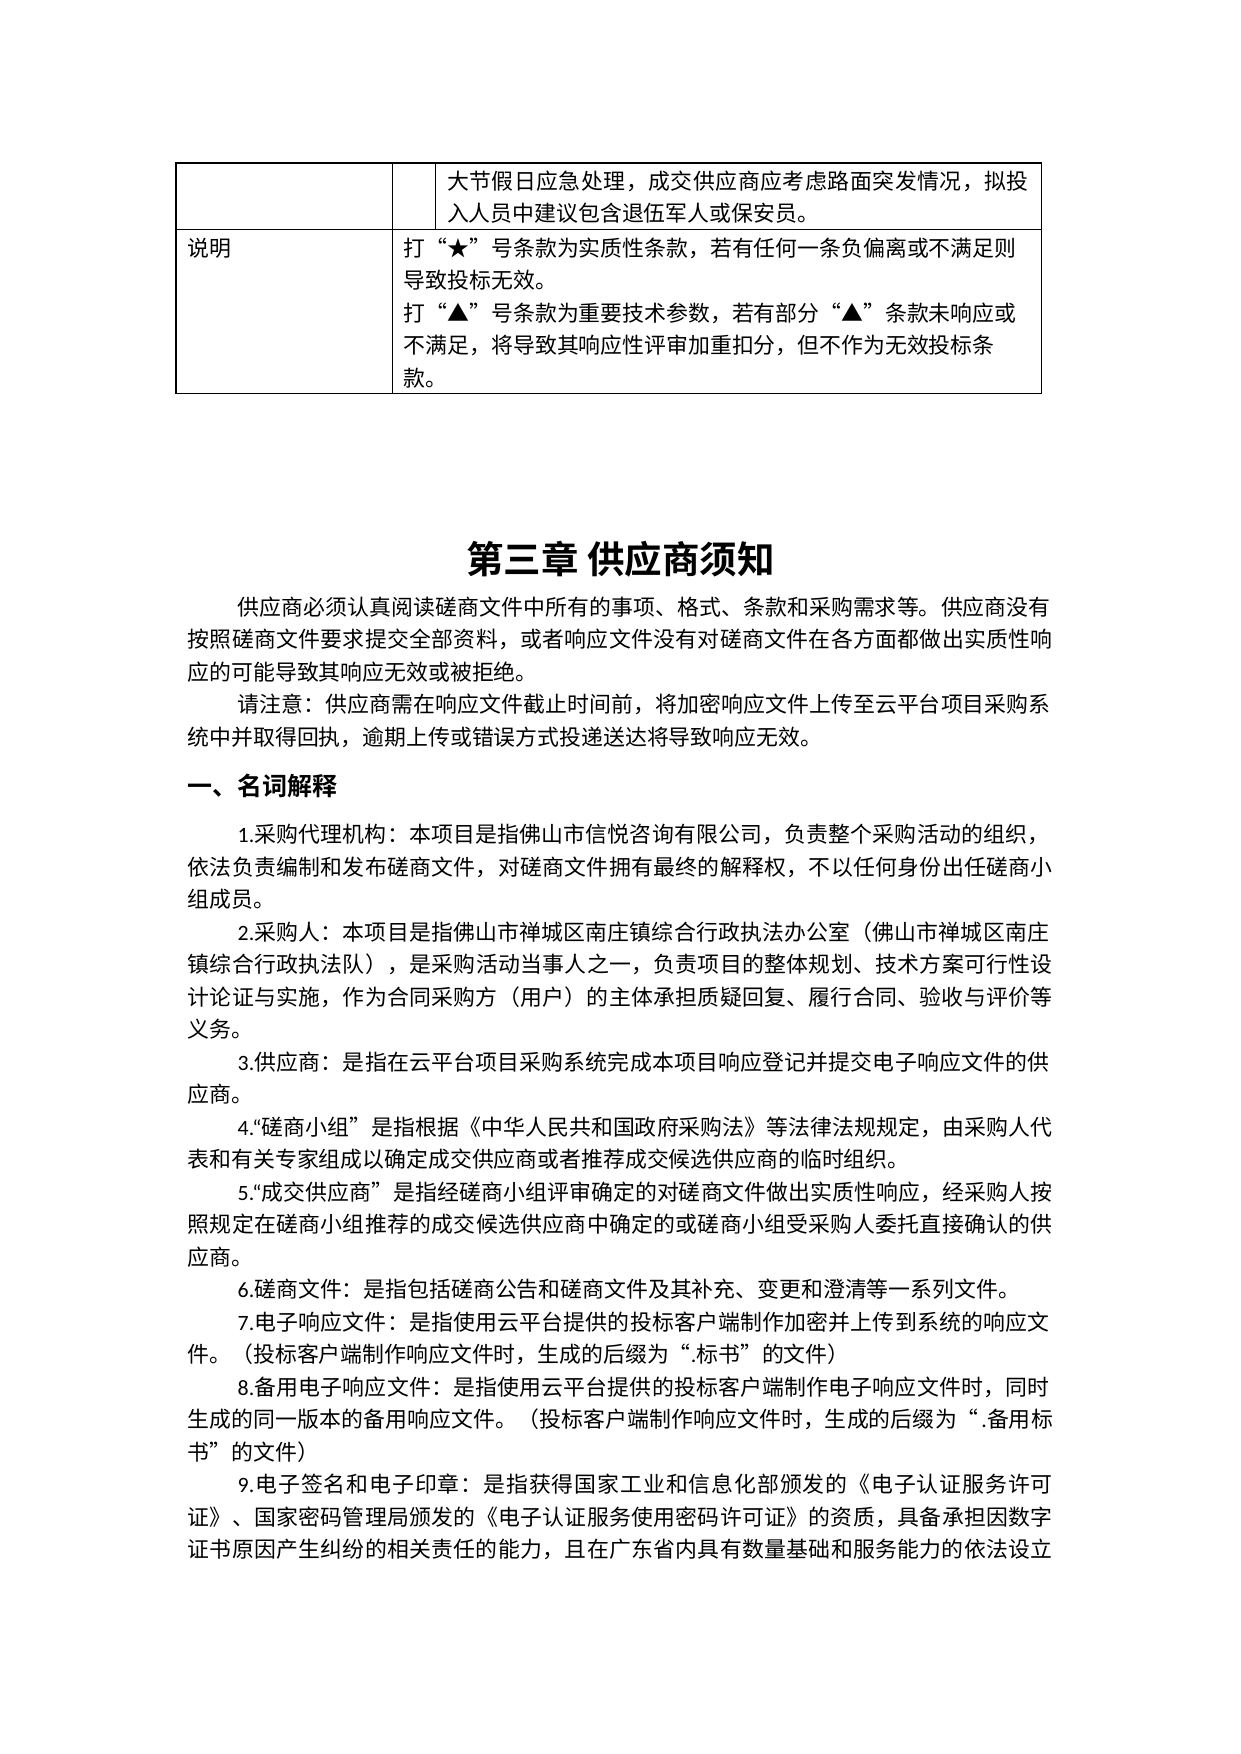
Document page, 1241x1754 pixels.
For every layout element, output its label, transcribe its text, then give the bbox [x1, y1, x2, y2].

text 第三章 供应商须知 [187, 524, 1053, 589]
table_cell 1 [393, 164, 435, 228]
text 4.“磋商小组”是指根据《中华人民共和国政府采购法》等法律法规规定，由采购人代表和有关专家组成以确定成交供应商或者推荐成交候选供应商的临时组织。 [187, 1109, 1053, 1174]
text 一、名词解释 [187, 752, 1053, 817]
text 7.电子响应文件：是指使用云平台提供的投标客户端制作加密并上传到系统的响应文件。（投标客户端制作响应文件时，生成的后缀为“.标书”的文件） [187, 1304, 1053, 1369]
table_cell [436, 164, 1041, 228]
text 供应商必须认真阅读磋商文件中所有的事项、格式、条款和采购需求等。供应商没有按照磋商文件要求提交全部资料，或者响应文件没有对磋商文件在各方面都做出实质性响应的可能导致其响应无效或被拒绝。 [187, 589, 1053, 687]
text 8.备用电子响应文件：是指使用云平台提供的投标客户端制作电子响应文件时，同时生成的同一版本的备用响应文件。（投标客户端制作响应文件时，生成的后缀为“.备用标书”的文件） [187, 1369, 1053, 1467]
text 6.磋商文件：是指包括磋商公告和磋商文件及其补充、变更和澄清等一系列文件。 [187, 1272, 1053, 1304]
text 2.采购人：本项目是指佛山市禅城区南庄镇综合行政执法办公室（佛山市禅城区南庄镇综合行政执法队），是采购活动当事人之一，负责项目的整体规划、技术方案可行性设计论证与实施，作为合同采购方（用户）的主体承担质疑回复、履行合同、验收与评价等义务。 [187, 914, 1053, 1044]
text 1.采购代理机构：本项目是指佛山市信悦咨询有限公司，负责整个采购活动的组织，依法负责编制和发布磋商文件，对磋商文件拥有最终的解释权，不以任何身份出任磋商小组成员。 [187, 817, 1053, 914]
table_cell 说明 [177, 230, 392, 393]
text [187, 1467, 1053, 1564]
table_cell 打“★”号条款为实质性条款，若有任何一条负偏离或不满足则导致投标无效。 打“▲”号条款为重要技术参数，若有部分“▲”条款未响应或不满足，将导致其响应性评审加重扣分，但不作为无效投标条款。 [393, 230, 1041, 393]
table_cell [177, 164, 392, 228]
text 5.“成交供应商”是指经磋商小组评审确定的对磋商文件做出实质性响应，经采购人按照规定在磋商小组推荐的成交候选供应商中确定的或磋商小组受采购人委托直接确认的供应商。 [187, 1174, 1053, 1272]
text 3.供应商：是指在云平台项目采购系统完成本项目响应登记并提交电子响应文件的供应商。 [187, 1044, 1053, 1109]
text 请注意：供应商需在响应文件截止时间前，将加密响应文件上传至云平台项目采购系统中并取得回执，逾期上传或错误方式投递送达将导致响应无效。 [187, 687, 1053, 752]
